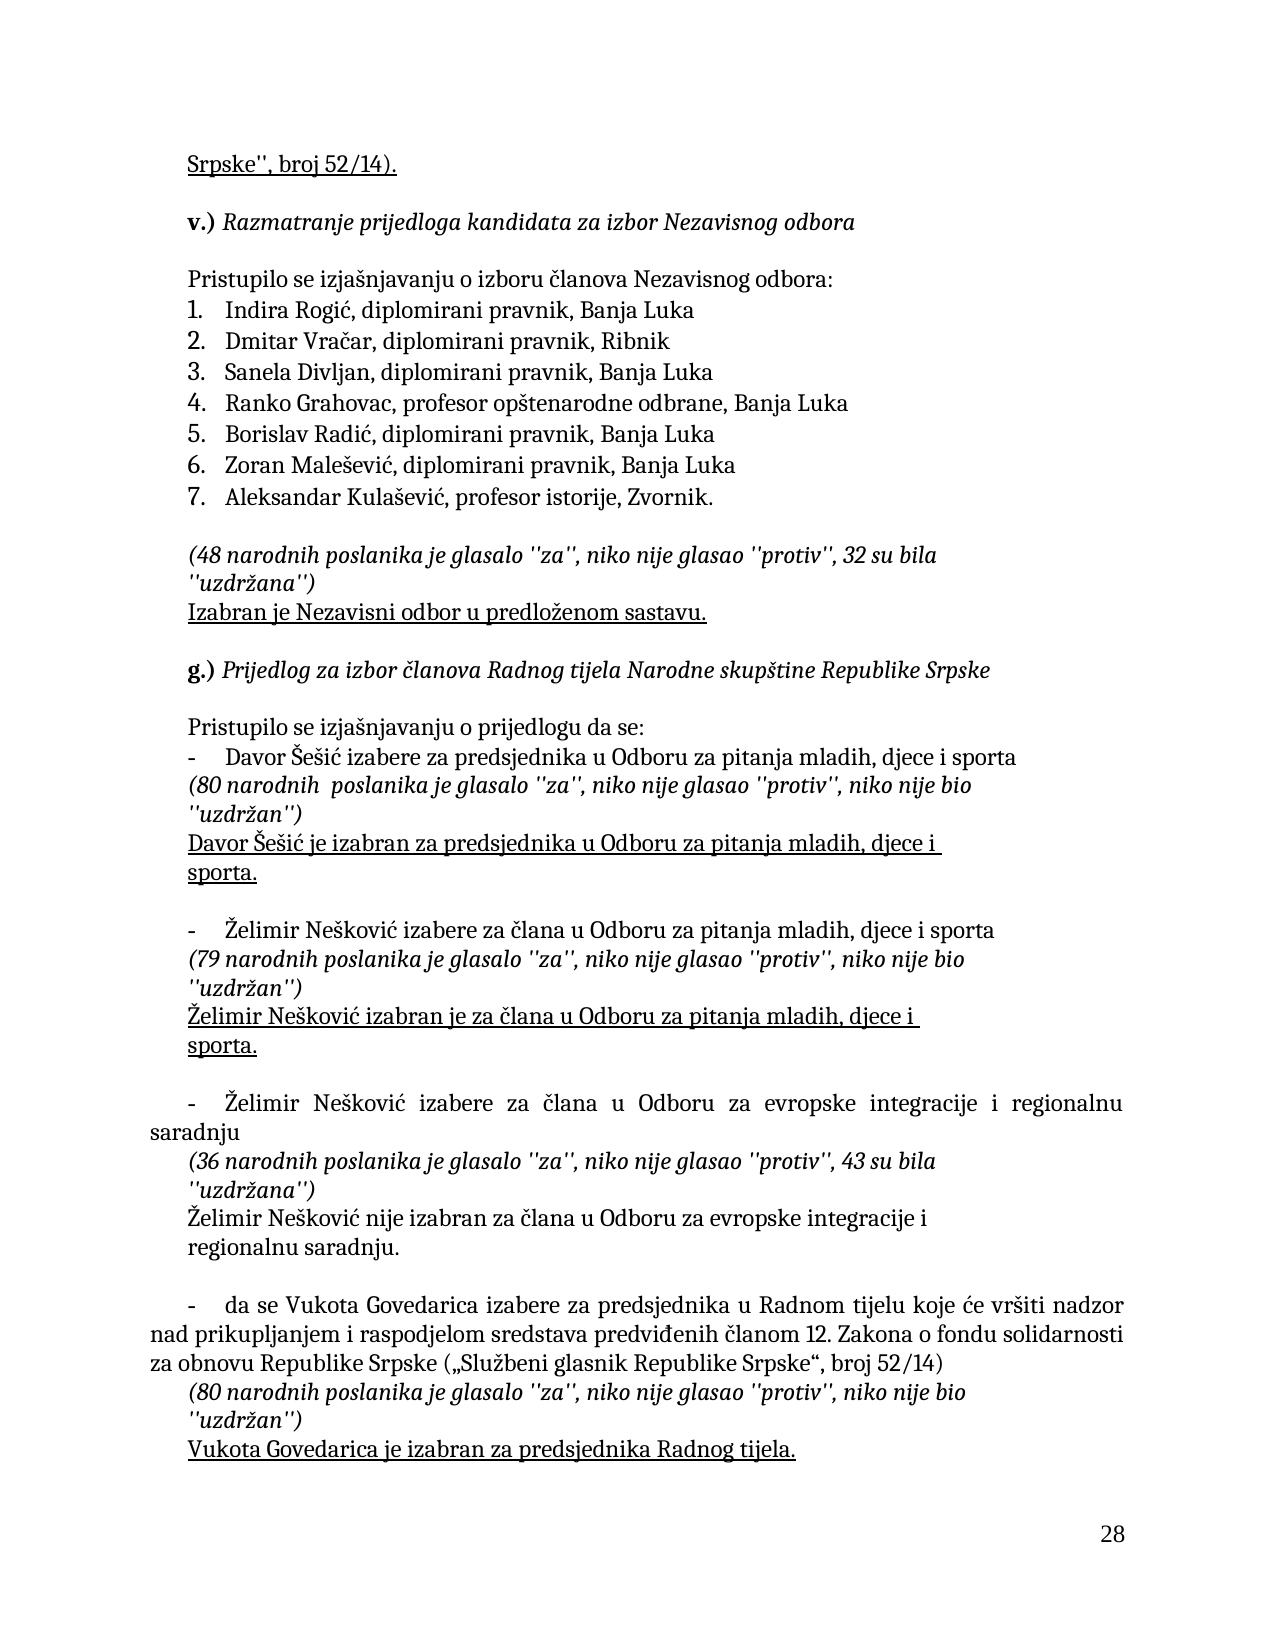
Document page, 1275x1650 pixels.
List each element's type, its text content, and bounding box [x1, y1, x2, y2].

text (79 narodnih poslanika je glasalo ''za'', niko nije glasao ''protiv'', niko nije bio [150, 945, 1125, 973]
text Želimir Nešković nije izabran za člana u Odboru za evropske integracije i [150, 1204, 1125, 1233]
text v.) Razmatranje prijedloga kandidata za izbor Nezavisnog odbora [150, 207, 1125, 236]
text g.) Prijedlog za izbor članova Radnog tijela Narodne skupštine Republike Srpske [150, 656, 1125, 684]
text (36 narodnih poslanika je glasalo ''za'', niko nije glasao ''protiv'', 43 su bila [150, 1147, 1125, 1176]
list Aleksandar Kulašević, profesor istorije, Zvornik. [150, 481, 1125, 512]
list Ranko Grahovac, profesor opštenarodne odbrane, Banja Luka [150, 387, 1125, 418]
text ''uzdržan'') [150, 800, 1125, 829]
text Srpske'', broj 52/14). [150, 150, 1125, 179]
list Zoran Malešević, diplomirani pravnik, Banja Luka [150, 449, 1125, 481]
list Dmitar Vračar, diplomirani pravnik, Ribnik [150, 325, 1125, 356]
text sporta. [150, 1031, 1125, 1060]
text (48 narodnih poslanika je glasalo ''za'', niko nije glasao ''protiv'', 32 su bila [150, 541, 1125, 569]
text Želimir Nešković izabran je za člana u Odboru za pitanja mladih, djece i [150, 1002, 1125, 1031]
list Sanela Divljan, diplomirani pravnik, Banja Luka [150, 356, 1125, 387]
text ''uzdržana'') [150, 569, 1125, 598]
text (80 narodnih poslanika je glasalo ''za'', niko nije glasao ''protiv'', niko nije bio [150, 1378, 1125, 1406]
text ''uzdržan'') [150, 1406, 1125, 1435]
text (80 narodnih poslanika je glasalo ''za'', niko nije glasao ''protiv'', niko nije bio [150, 771, 1125, 800]
text Pristupilo se izjašnjavanju o prijedlogu da se: [150, 713, 1125, 742]
text ''uzdržan'') [150, 973, 1125, 1002]
list Želimir Nešković izabere za člana u Odboru za evropske integracije i regionalnu saradnju [150, 1088, 1125, 1147]
list Želimir Nešković izabere za člana u Odboru za pitanja mladih, djece i sporta [150, 915, 1125, 945]
text ''uzdržana'') [150, 1176, 1125, 1204]
text Vukota Govedarica je izabran za predsjednika Radnog tijela. [150, 1435, 1125, 1464]
list da se Vukota Govedarica izabere za predsjednika u Radnom tijelu koje će vršiti nadzor nad prikupljanjem i raspodjelom sredstava predviđenih članom 12. Zakona o fondu solidarnosti za obnovu Republike Srpske („Službeni glasnik Republike Srpske“, broj 52/14) [150, 1291, 1125, 1378]
text regionalnu saradnju. [150, 1233, 1125, 1262]
text Davor Šešić je izabran za predsjednika u Odboru za pitanja mladih, djece i [150, 829, 1125, 858]
text Izabran je Nezavisni odbor u predloženom sastavu. [150, 598, 1125, 627]
list Davor Šešić izabere za predsjednika u Odboru za pitanja mladih, djece i sporta [150, 742, 1125, 771]
list Borislav Radić, diplomirani pravnik, Banja Luka [150, 418, 1125, 449]
list Indira Rogić, diplomirani pravnik, Banja Luka [150, 294, 1125, 325]
text Pristupilo se izjašnjavanju o izboru članova Nezavisnog odbora: [150, 265, 1125, 294]
text sporta. [150, 858, 1125, 886]
